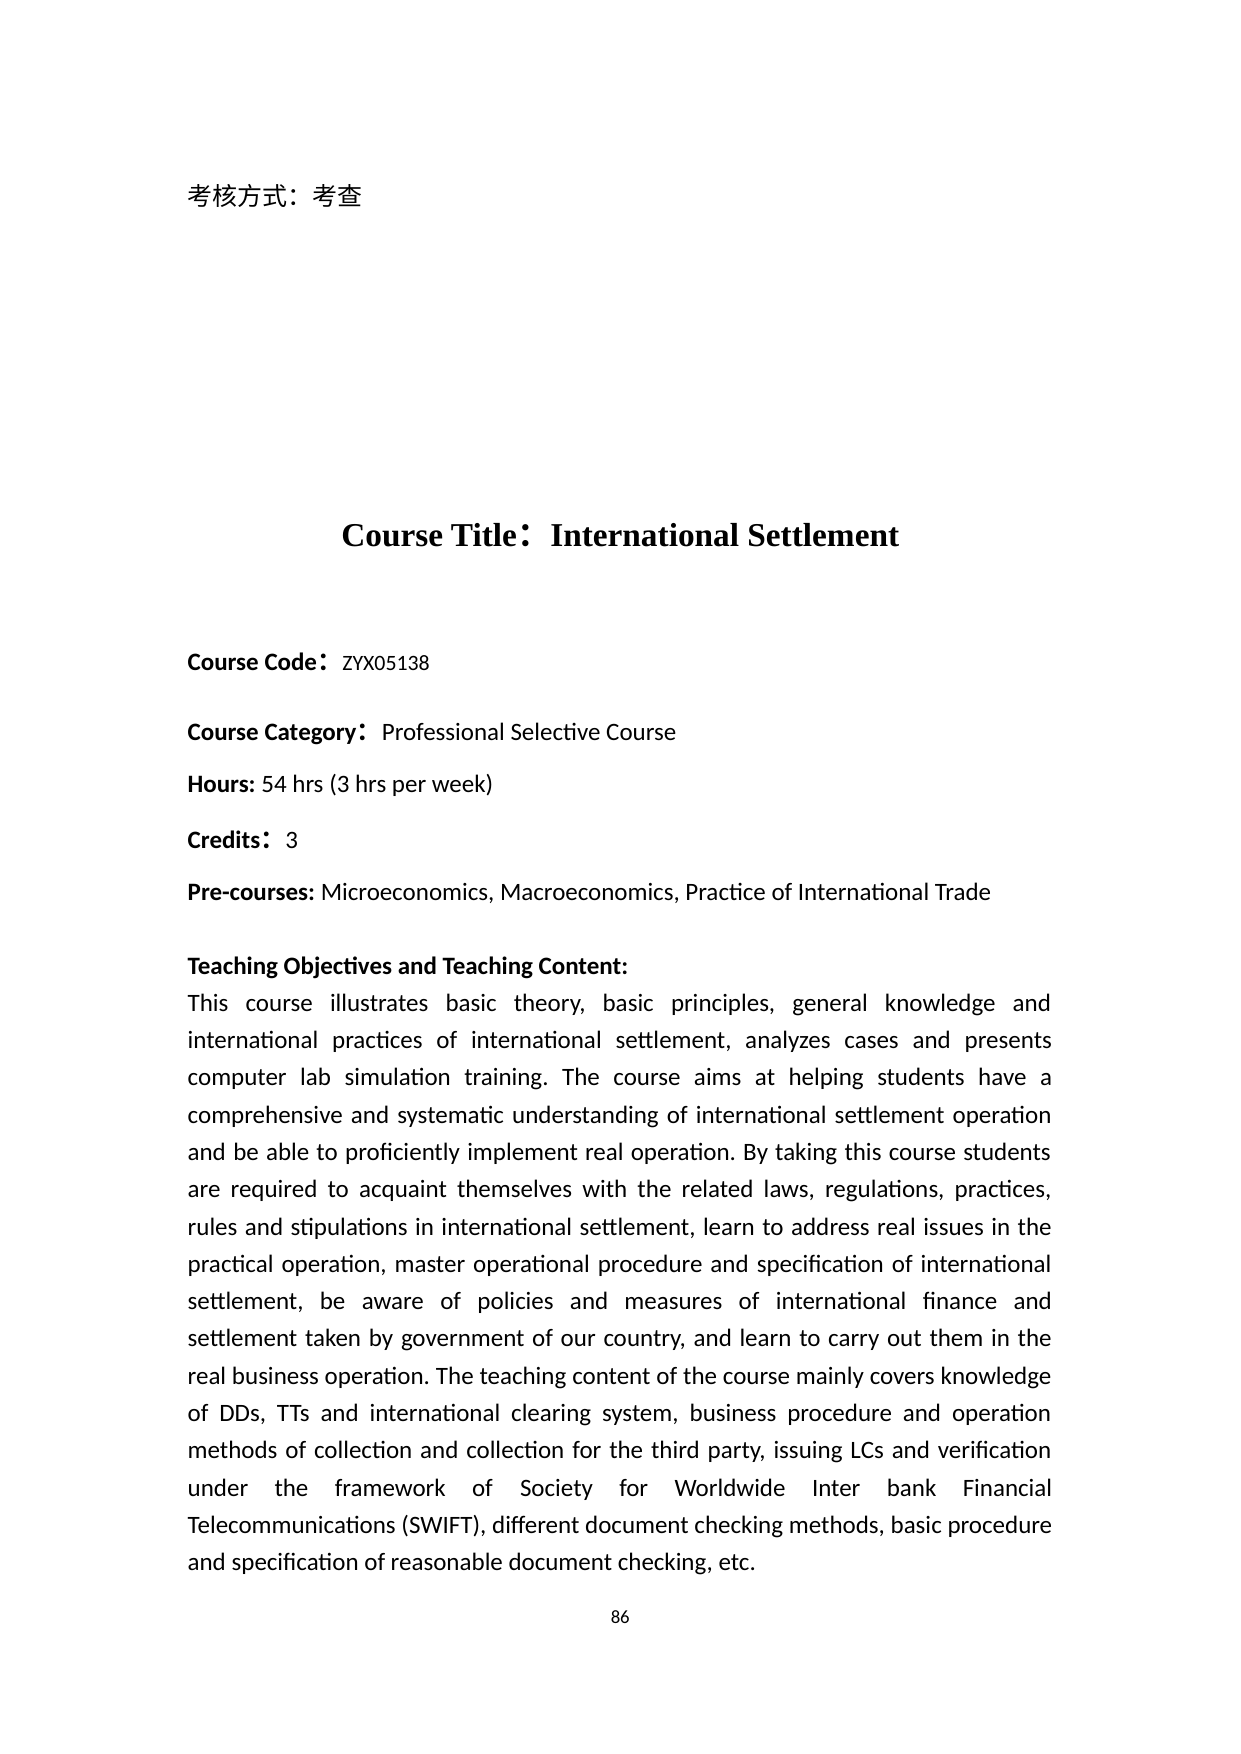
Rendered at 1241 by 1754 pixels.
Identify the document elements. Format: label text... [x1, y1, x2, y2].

text This course illustrates basic theory, basic principles, general knowledge and international practices of international settlement, analyzes cases and presents computer lab simulation training. The course aims at helping students have a comprehensive and systematic understanding of international settlement operation and be able to proficiently implement real operation. By taking this course students are required to acquaint themselves with the related laws, regulations, practices, rules and stipulations in international settlement, learn to address real issues in the practical operation, master operational procedure and specification of international settlement, be aware of policies and measures of international finance and settlement taken by government of our country, and learn to carry out them in the real business operation. The teaching content of the course mainly covers knowledge of DDs, TTs and international clearing system, business procedure and operation methods of collection and collection for the third party, issuing LCs and verification under the framework of Society for Worldwide Inter bank Financial Telecommunications (SWIFT), different document checking methods, basic procedure and specification of reasonable document checking, etc. [187, 986, 1053, 1578]
text Pre-courses: Microeconomics, Macroeconomics, Practice of International Trade [187, 875, 1053, 908]
text Course Category：Professional Selective Course [187, 697, 1053, 762]
text 考核方式：考查 [187, 162, 1053, 227]
text Hours: 54 hrs (3 hrs per week) [187, 768, 1053, 800]
subtitle Course Title：International Settlement [187, 500, 1053, 565]
text Teaching Objectives and Teaching Content: [187, 949, 1053, 982]
text Credits：3 [187, 805, 1053, 870]
text Course Code：ZYX05138 [187, 627, 1053, 692]
